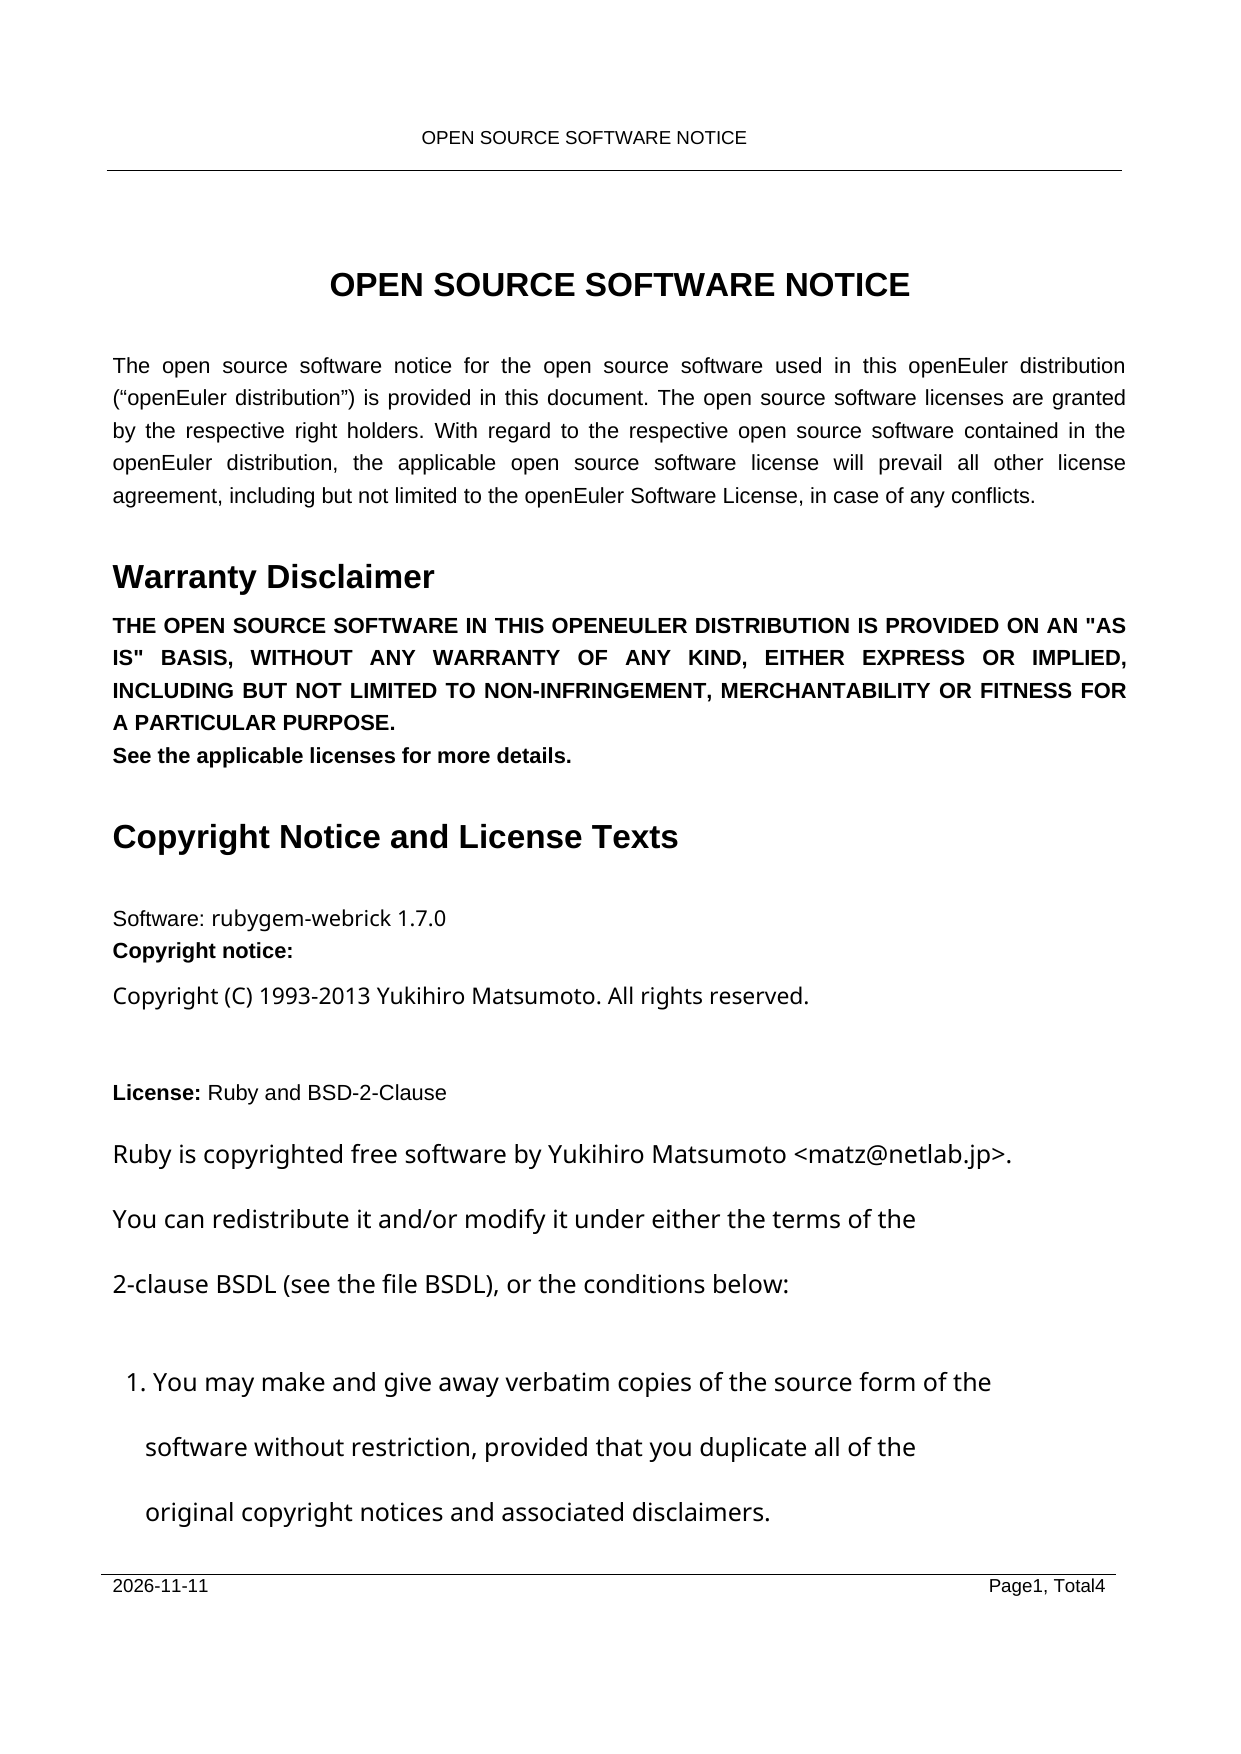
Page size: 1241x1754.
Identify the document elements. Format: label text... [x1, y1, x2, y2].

text THE OPEN SOURCE SOFTWARE IN THIS OPENEULER DISTRIBUTION IS PROVIDED ON AN "AS IS" BASIS, WITHOUT ANY WARRANTY OF ANY KIND, EITHER EXPRESS OR IMPLIED, INCLUDING BUT NOT LIMITED TO NON-INFRINGEMENT, MERCHANTABILITY OR FITNESS FOR A PARTICULAR PURPOSE. See the applicable licenses for more details. [112, 609, 1128, 771]
text The open source software notice for the open source software used in this openEuler distribution (“openEuler distribution”) is provided in this document. The open source software licenses are granted by the respective right holders. With regard to the respective open source software contained in the openEuler distribution, the applicable open source software license will prevail all other license agreement, including but not limited to the openEuler Software License, in case of any conflicts. [112, 349, 1128, 511]
text You can redistribute it and/or modify it under either the terms of the [112, 1187, 1128, 1252]
text Software: rubygem-webrick 1.7.0 [112, 901, 1128, 934]
text original copyright notices and associated disclaimers. [112, 1479, 1128, 1544]
text Copyright (C) 1993-2013 Yukihiro Matsumoto. All rights reserved. [112, 979, 1128, 1060]
text Copyright notice: [112, 934, 1128, 966]
text Warranty Disclaimer [112, 544, 1128, 609]
text Copyright Notice and License Texts [112, 804, 1128, 869]
text OPEN SOURCE SOFTWARE NOTICE [112, 251, 1128, 316]
text 2-clause BSDL (see the file BSDL), or the conditions below: [112, 1252, 1128, 1317]
text software without restriction, provided that you duplicate all of the [112, 1414, 1128, 1479]
text Ruby is copyrighted free software by Yukihiro Matsumoto <matz@netlab.jp>. [112, 1122, 1128, 1187]
text License: Ruby and BSD-2-Clause [112, 1077, 1128, 1109]
text 1. You may make and give away verbatim copies of the source form of the [112, 1349, 1128, 1414]
